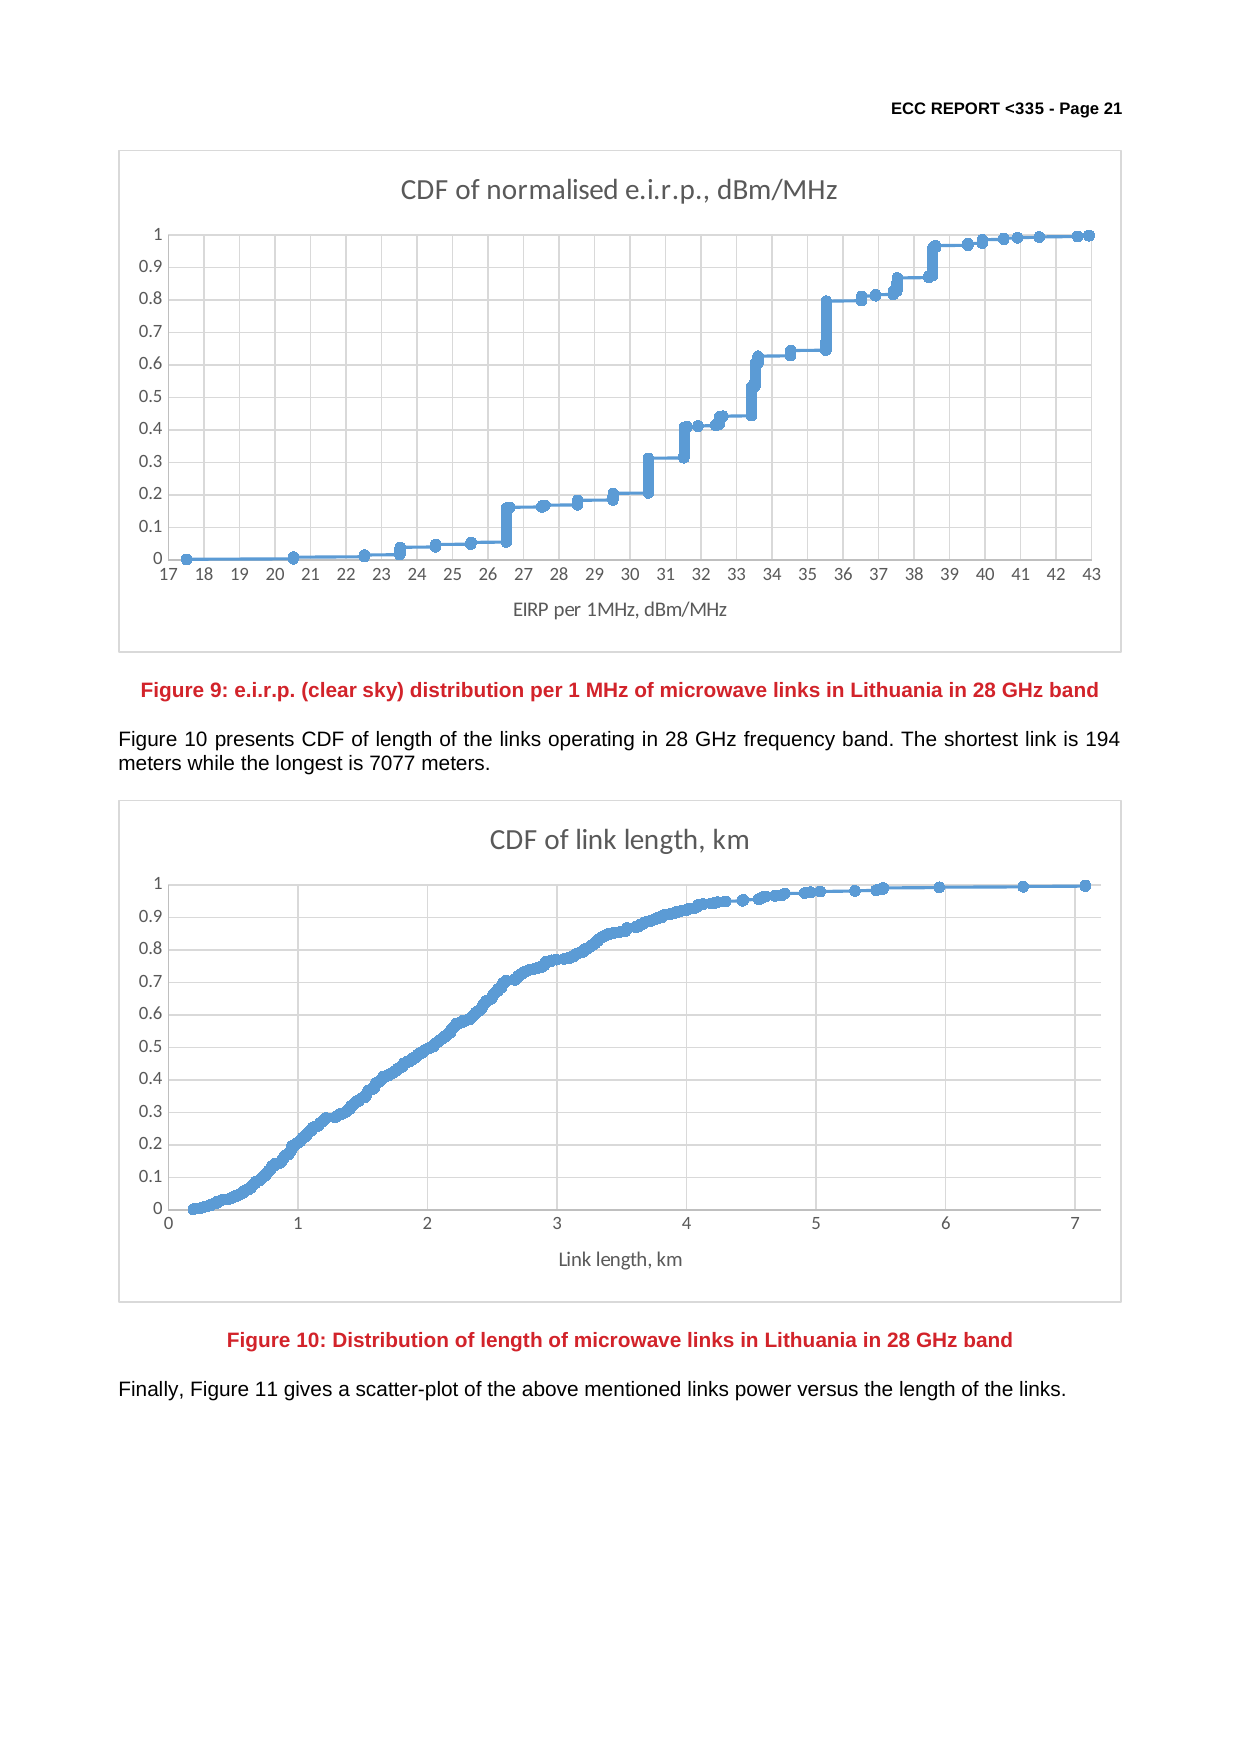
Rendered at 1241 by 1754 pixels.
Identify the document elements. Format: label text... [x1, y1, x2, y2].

text Finally, Figure 11 gives a scatter-plot of the above mentioned links power versus the length of the links. [118, 1377, 1122, 1401]
text Figure 9: e.i.r.p. (clear sky) distribution per 1 MHz of microwave links in Lithuania in 28 GHz band [118, 678, 1122, 702]
text Figure 10 presents CDF of length of the links operating in 28 GHz frequency band. The shortest link is 194 meters while the longest is 7077 meters. [118, 727, 1122, 775]
text Figure 10: Distribution of length of microwave links in Lithuania in 28 GHz band [118, 1328, 1122, 1352]
